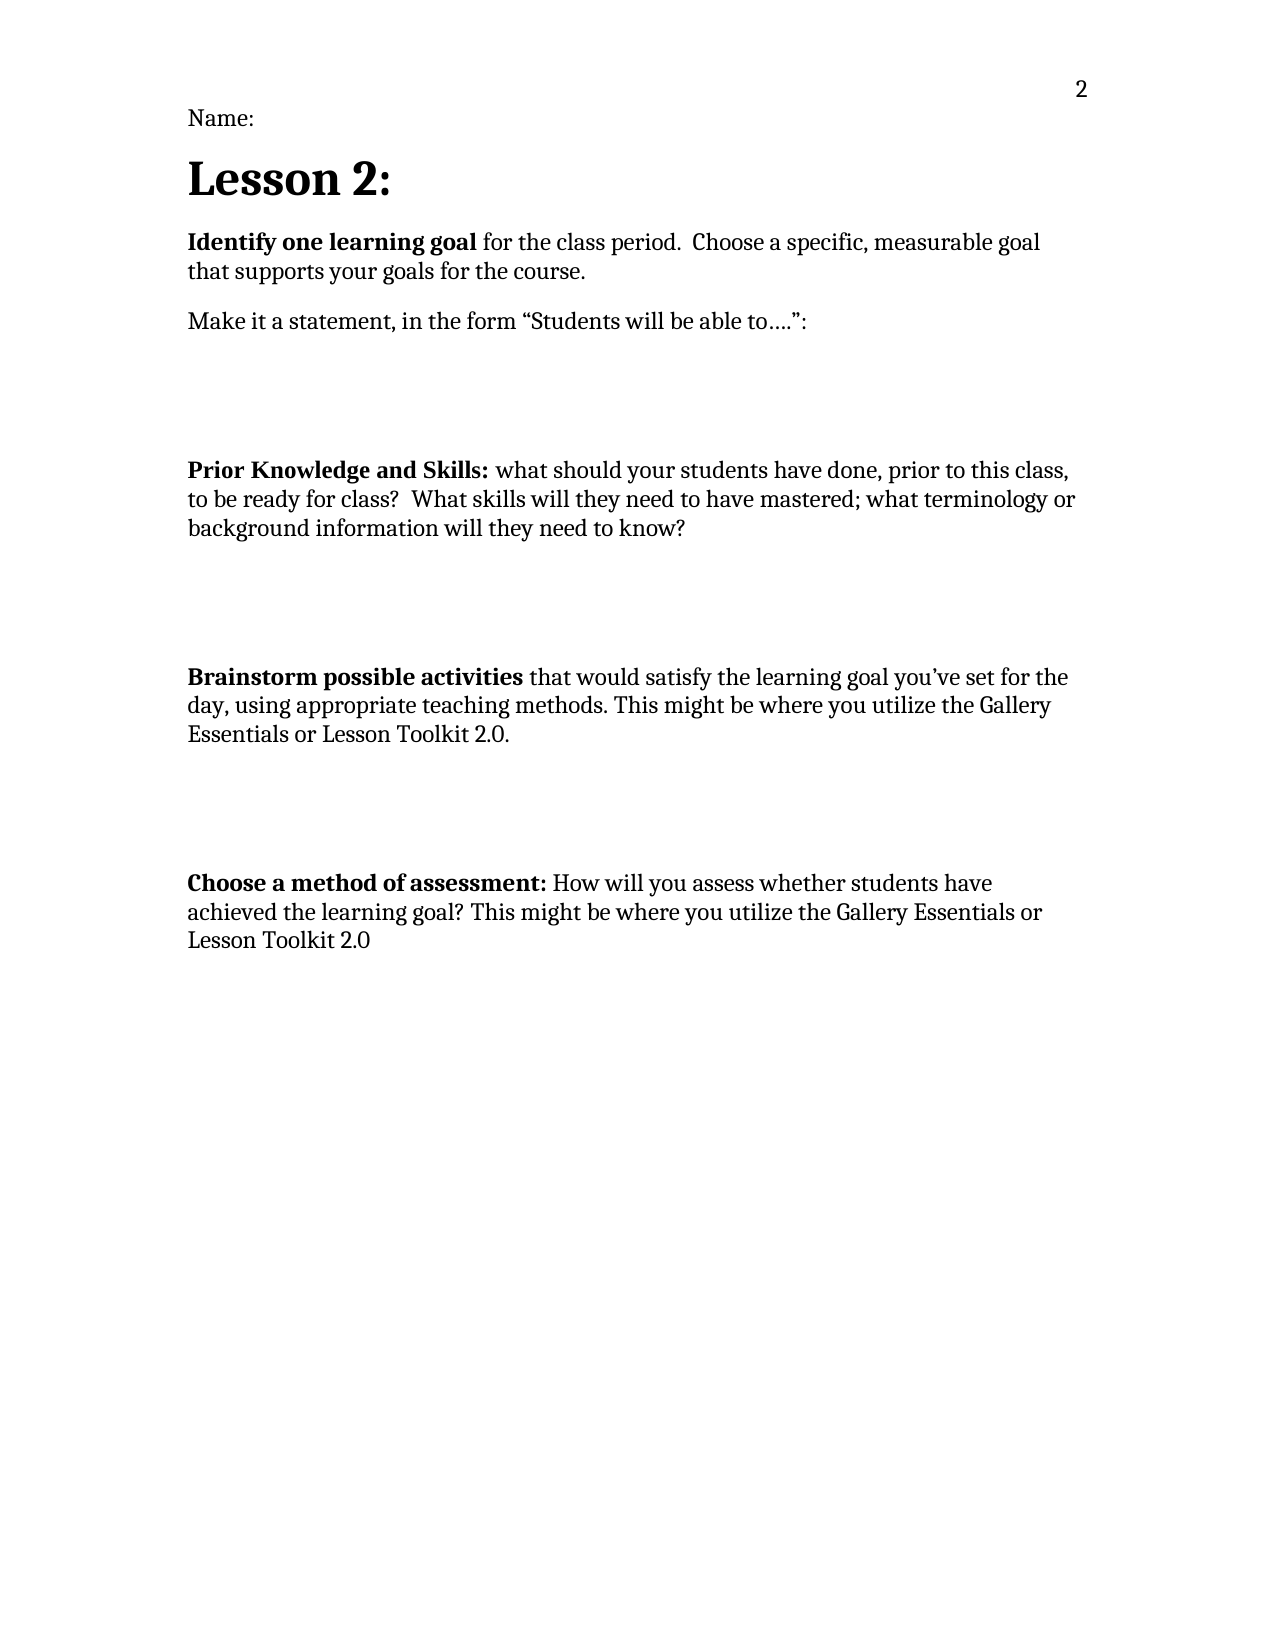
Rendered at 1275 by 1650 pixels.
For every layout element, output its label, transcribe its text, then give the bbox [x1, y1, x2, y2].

text Lesson 2: [187, 150, 1087, 207]
text Prior Knowledge and Skills: what should your students have done, prior to this class, to be ready for class? What skills will they need to have mastered; what terminology or background information will they need to know? [187, 455, 1087, 542]
text Brainstorm possible activities that would satisfy the learning goal you’ve set for the day, using appropriate teaching methods. This might be where you utilize the Gallery Essentials or Lesson Toolkit 2.0. [187, 662, 1087, 749]
text Identify one learning goal for the class period. Choose a specific, measurable goal that supports your goals for the course. [187, 228, 1087, 286]
text Choose a method of assessment: How will you assess whether students have achieved the learning goal? This might be where you utilize the Gallery Essentials or Lesson Toolkit 2.0 [187, 869, 1087, 955]
text Make it a statement, in the form “Students will be able to….”: [187, 307, 1087, 335]
